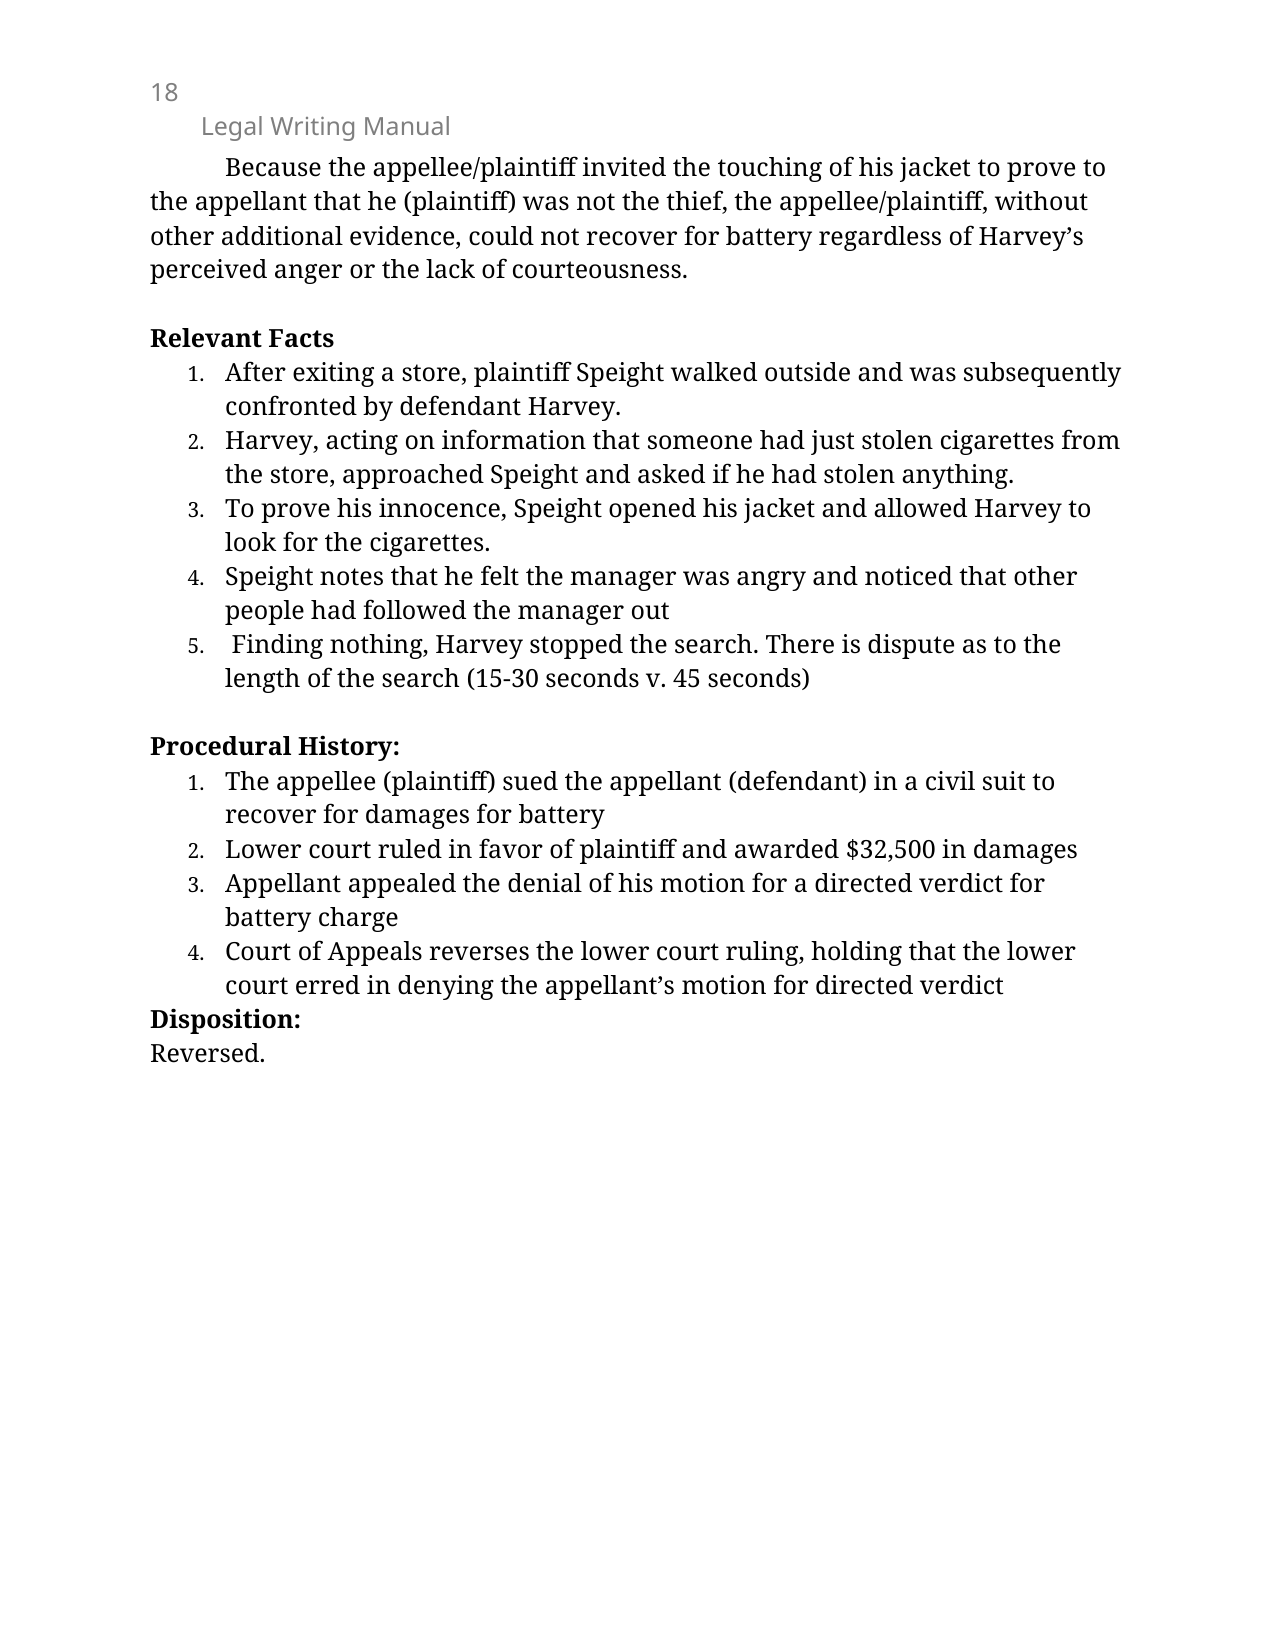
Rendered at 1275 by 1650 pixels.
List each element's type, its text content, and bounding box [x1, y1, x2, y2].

list Appellant appealed the denial of his motion for a directed verdict for battery charge [187, 865, 1125, 933]
list Finding nothing, Harvey stopped the search. There is dispute as to the length of the search (15-30 seconds v. 45 seconds) [187, 627, 1125, 695]
text Relevant Facts [150, 320, 1125, 354]
text Disposition: [150, 1002, 1125, 1036]
list Court of Appeals reverses the lower court ruling, holding that the lower court erred in denying the appellant’s motion for directed verdict [187, 933, 1125, 1002]
text Procedural History: [150, 729, 1125, 763]
list The appellee (plaintiff) sued the appellant (defendant) in a civil suit to recover for damages for battery [187, 763, 1125, 831]
text Reversed. [150, 1036, 1125, 1070]
list Lower court ruled in favor of plaintiff and awarded $32,500 in damages [187, 831, 1125, 865]
text Because the appellee/plaintiff invited the touching of his jacket to prove to the appellant that he (plaintiff) was not the thief, the appellee/plaintiff, without other additional evidence, could not recover for battery regardless of Harvey’s perceived anger or the lack of courteousness. [150, 150, 1125, 286]
list Speight notes that he felt the manager was angry and noticed that other people had followed the manager out [187, 559, 1125, 627]
list Harvey, acting on information that someone had just stolen cigarettes from the store, approached Speight and asked if he had stolen anything. [187, 422, 1125, 491]
list To prove his innocence, Speight opened his jacket and allowed Harvey to look for the cigarettes. [187, 491, 1125, 559]
list After exiting a store, plaintiff Speight walked outside and was subsequently confronted by defendant Harvey. [187, 354, 1125, 422]
